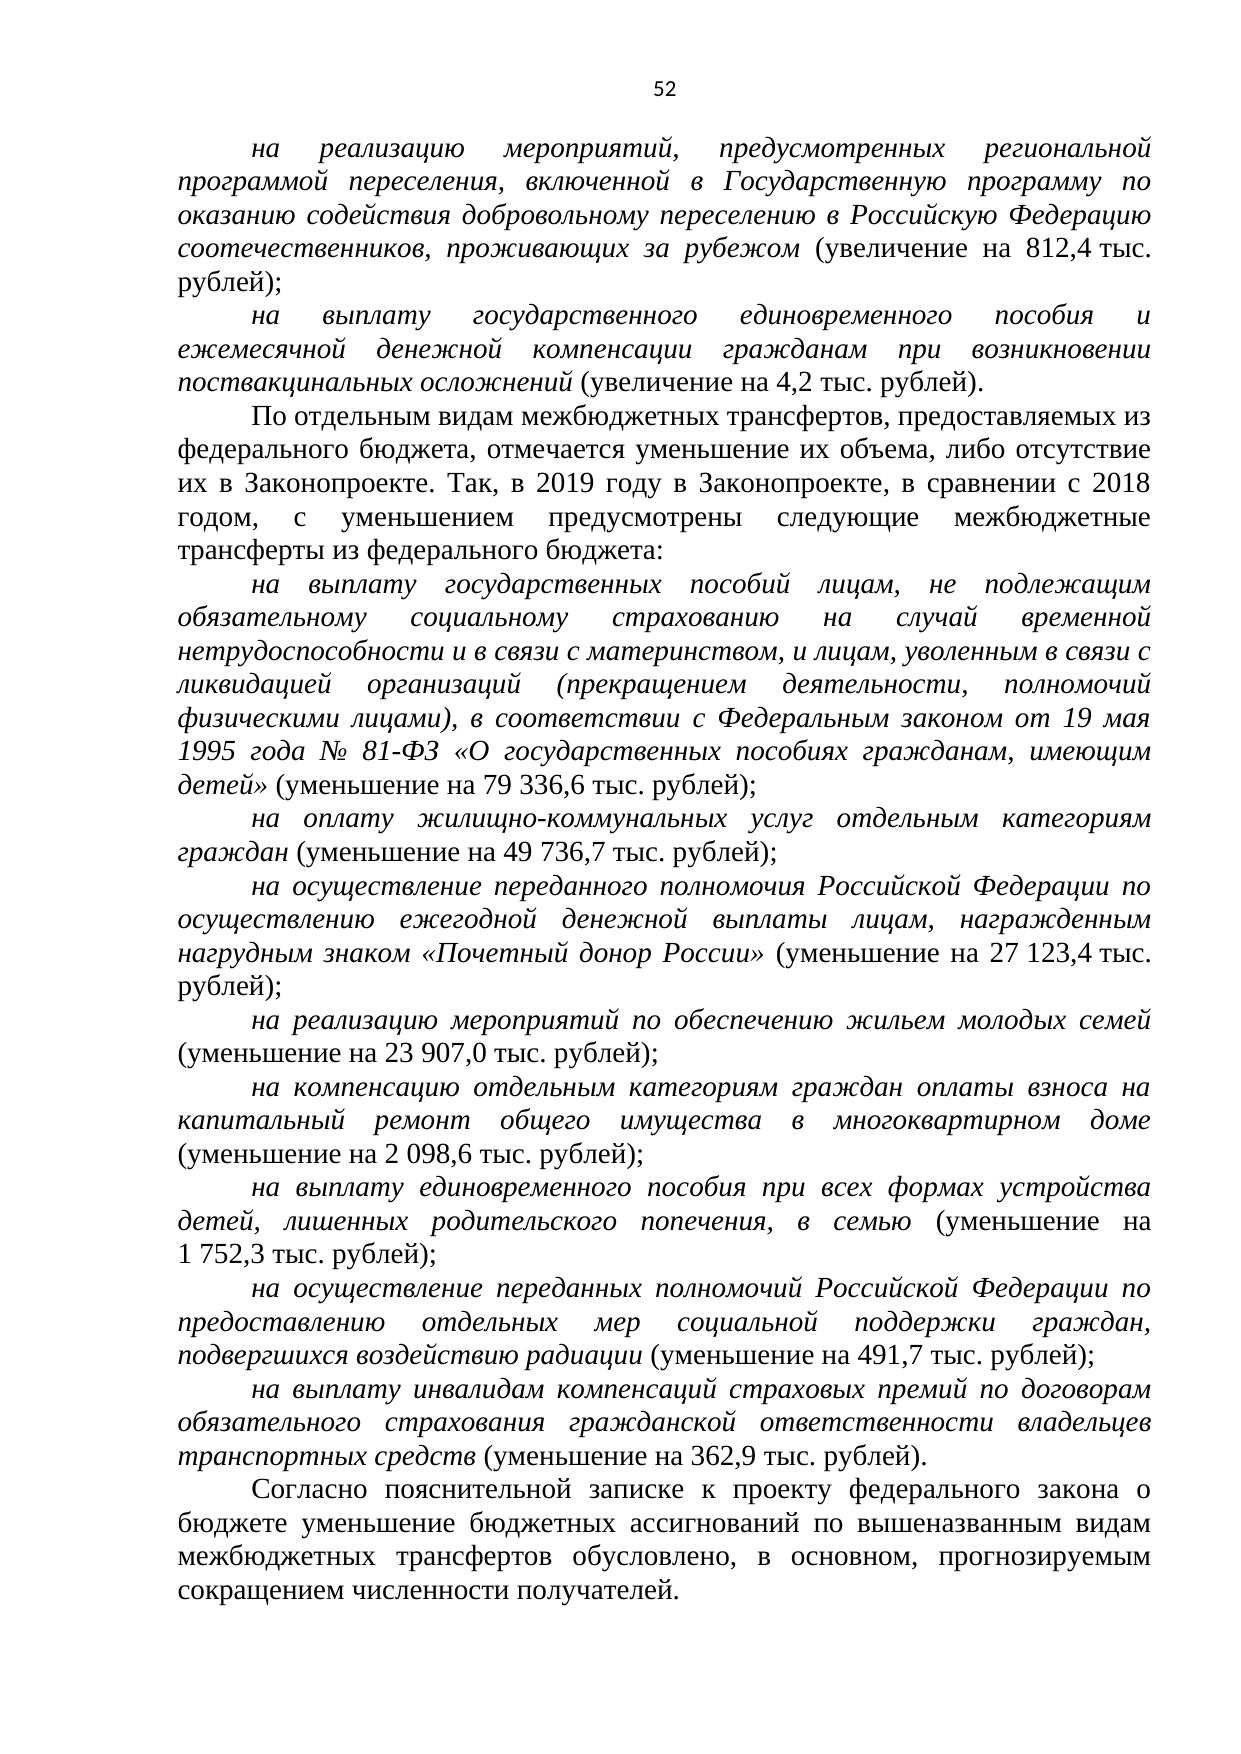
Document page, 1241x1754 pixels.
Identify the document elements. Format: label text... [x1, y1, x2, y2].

text на выплату государственного единовременного пособия и ежемесячной денежной компенсации гражданам при возникновении поствакцинальных осложнений (увеличение на 4,2 тыс. рублей). [177, 297, 1152, 398]
text на оплату жилищно-коммунальных услуг отдельным категориям граждан (уменьшение на 49 736,7 тыс. рублей); [177, 801, 1152, 868]
text на осуществление переданных полномочий Российской Федерации по предоставлению отдельных мер социальной поддержки граждан, подвергшихся воздействию радиации (уменьшение на 491,7 тыс. рублей); [177, 1270, 1152, 1371]
text на реализацию мероприятий, предусмотренных региональной программой переселения, включенной в Государственную программу по оказанию содействия добровольному переселению в Российскую Федерацию соотечественников, проживающих за рубежом (увеличение на 812,4 тыс. рублей); [177, 130, 1152, 297]
text на выплату государственных пособий лицам, не подлежащим обязательному социальному страхованию на случай временной нетрудоспособности и в связи с материнством, и лицам, уволенным в связи с ликвидацией организаций (прекращением деятельности, полномочий физическими лицами), в соответствии с Федеральным законом от 19 мая 1995 года № 81-ФЗ «О государственных пособиях гражданам, имеющим детей» (уменьшение на 79 336,6 тыс. рублей); [177, 566, 1152, 801]
text Согласно пояснительной записке к проекту федерального закона о бюджете уменьшение бюджетных ассигнований по вышеназванным видам межбюджетных трансфертов обусловлено, в основном, прогнозируемым сокращением численности получателей. [177, 1471, 1152, 1606]
text на компенсацию отдельным категориям граждан оплаты взноса на капитальный ремонт общего имущества в многоквартирном доме (уменьшение на 2 098,6 тыс. рублей); [177, 1069, 1152, 1169]
text на выплату единовременного пособия при всех формах устройства детей, лишенных родительского попечения, в семью (уменьшение на 1 752,3 тыс. рублей); [177, 1169, 1152, 1270]
text на реализацию мероприятий по обеспечению жильем молодых семей (уменьшение на 23 907,0 тыс. рублей); [177, 1002, 1152, 1069]
text на осуществление переданного полномочия Российской Федерации по осуществлению ежегодной денежной выплаты лицам, награжденным нагрудным знаком «Почетный донор России» (уменьшение на 27 123,4 тыс. рублей); [177, 868, 1152, 1002]
text По отдельным видам межбюджетных трансфертов, предоставляемых из федерального бюджета, отмечается уменьшение их объема, либо отсутствие их в Законопроекте. Так, в 2019 году в Законопроекте, в сравнении с 2018 годом, с уменьшением предусмотрены следующие межбюджетные трансферты из федерального бюджета: [177, 398, 1152, 566]
text на выплату инвалидам компенсаций страховых премий по договорам обязательного страхования гражданской ответственности владельцев транспортных средств (уменьшение на 362,9 тыс. рублей). [177, 1371, 1152, 1471]
